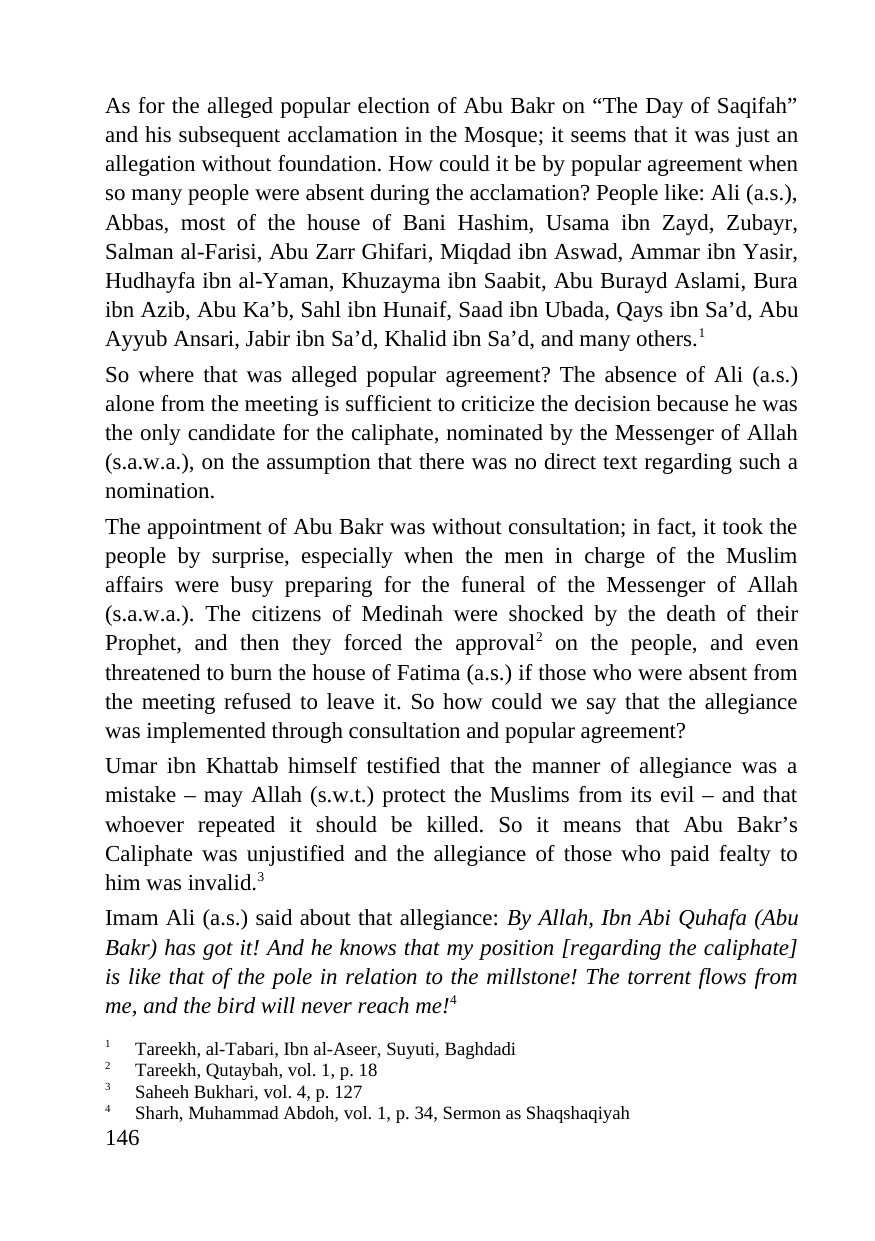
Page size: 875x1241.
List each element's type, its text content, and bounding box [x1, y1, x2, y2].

text Imam Ali (a.s.) said about that allegiance: By Allah, Ibn Abi Quhafa (Abu Bakr) has got it! And he knows that my position [regarding the caliphate] is like that of the pole in relation to the millstone! The torrent flows from me, and the bird will never reach me! [105, 902, 799, 1019]
text As for the alleged popular election of Abu Bakr on “The Day of Saqifah” and his subsequent acclamation in the Mosque; it seems that it was just an allegation without foundation. How could it be by popular agreement when so many people were absent during the acclamation? People like: Ali (a.s.), Abbas, most of the house of Bani Hashim, Usama ibn Zayd, Zubayr, Salman al-Farisi, Abu Zarr Ghifari, Miqdad ibn Aswad, Ammar ibn Yasir, Hudhayfa ibn al-Yaman, Khuzayma ibn Saabit, Abu Burayd Aslami, Bura ibn Azib, Abu Ka’b, Sahl ibn Hunaif, Saad ibn Ubada, Qays ibn Sa’d, Abu Ayyub Ansari, Jabir ibn Sa’d, Khalid ibn Sa’d, and many others. [105, 90, 799, 352]
text Umar ibn Khattab himself testified that the manner of allegiance was a mistake – may Allah (s.w.t.) protect the Muslims from its evil – and that whoever repeated it should be killed. So it means that Abu Bakr’s Caliphate was unjustified and the allegiance of those who paid fealty to him was invalid. [105, 750, 799, 896]
text So where that was alleged popular agreement? The absence of Ali (a.s.) alone from the meeting is sufficient to criticize the decision because he was the only candidate for the caliphate, nominated by the Messenger of Allah (s.a.w.a.), on the assumption that there was no direct text regarding such a nomination. [105, 359, 799, 504]
text The appointment of Abu Bakr was without consultation; in fact, it took the people by surprise, especially when the men in charge of the Muslim affairs were busy preparing for the funeral of the Messenger of Allah (s.a.w.a.). The citizens of Medinah were shocked by the death of their Prophet, and then they forced the approval on the people, and even threatened to burn the house of Fatima (a.s.) if those who were absent from the meeting refused to leave it. So how could we say that the allegiance was implemented through consultation and popular agreement? [105, 511, 799, 744]
